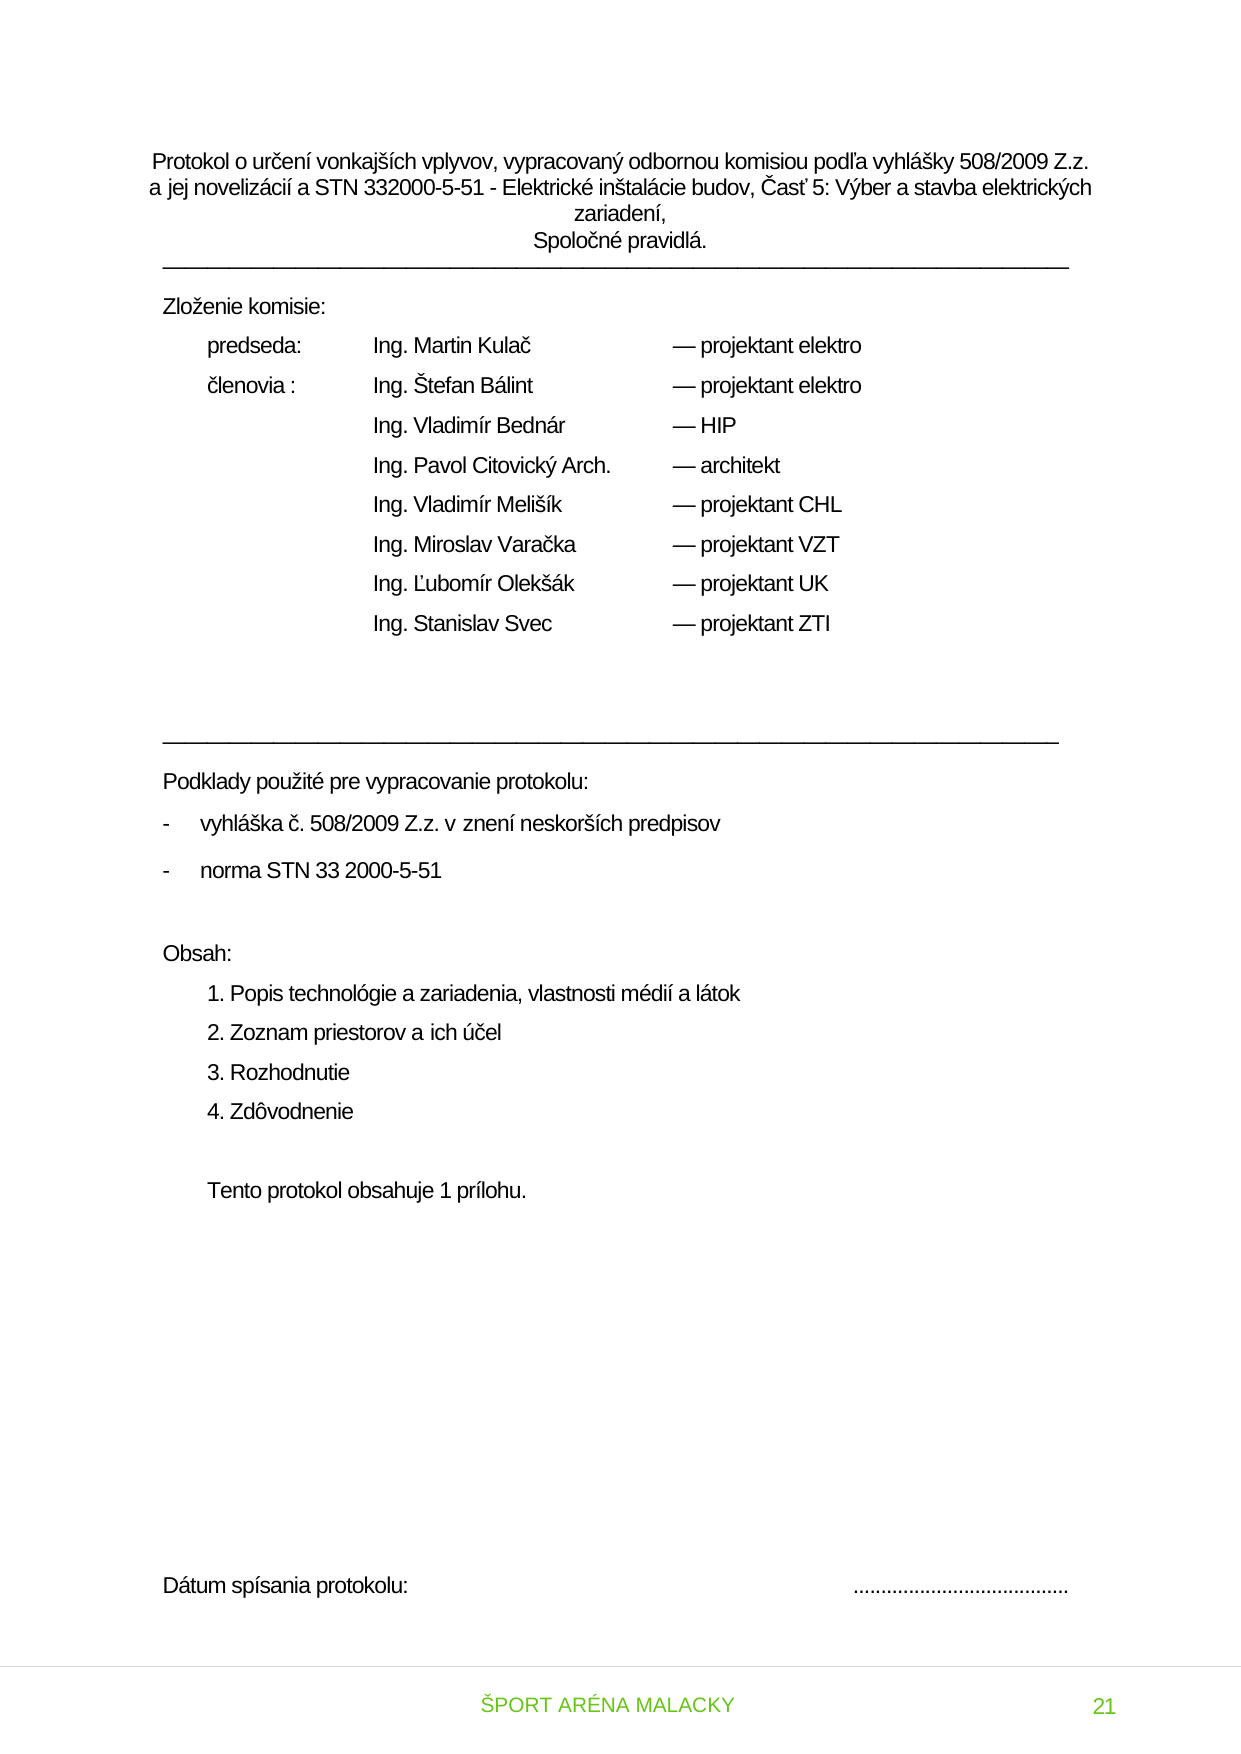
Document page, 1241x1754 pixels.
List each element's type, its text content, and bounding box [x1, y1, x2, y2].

text Podklady použité pre vypracovanie protokolu: [162, 768, 1079, 794]
text 1. Popis technológie a zariadenia, vlastnosti médií a látok [207, 980, 1079, 1006]
list norma STN 33 2000-5-51 [162, 854, 1079, 885]
text predseda: Ing. Martin Kulač — projektant elektro [162, 332, 1079, 358]
text 2. Zoznam priestorov a ich účel [207, 1019, 1079, 1046]
text 4. Zdôvodnenie [207, 1098, 1079, 1124]
text Protokol o určení vonkajších vplyvov, vypracovaný odbornou komisiou podľa vyhlášky 508/2009 Z.z. a jej novelizácií a STN 332000-5-51 - Elektrické inštalácie budov, Časť 5: Výber a stavba elektrických zariadení, [148, 148, 1093, 227]
text ————————————————————————————————————————— [162, 253, 1079, 279]
text 3. Rozhodnutie [207, 1059, 1079, 1085]
text Ing. Pavol Citovický Arch. — architekt [314, 452, 1093, 478]
list vyhláška č. 508/2009 Z.z. v znení neskorších predpisov [162, 807, 1079, 838]
text ————————————————————————————————————————– [162, 728, 1079, 754]
text Ing. Vladimír Bednár — HIP [314, 412, 1093, 439]
text Obsah: [162, 940, 1079, 967]
text Ing. Vladimír Melišík — projektant CHL [314, 491, 1093, 518]
text členovia : Ing. Štefan Bálint — projektant elektro [148, 372, 1093, 398]
text Dátum spísania protokolu: ....................................... [162, 1572, 1079, 1598]
text Ing. Stanislav Svec — projektant ZTI [314, 610, 1093, 636]
text Ing. Ľubomír Olekšák — projektant UK [314, 570, 1093, 597]
text Ing. Miroslav Varačka — projektant VZT [314, 531, 1093, 557]
text Tento protokol obsahuje 1 prílohu. [207, 1177, 1079, 1203]
text Zloženie komisie: [162, 293, 1079, 319]
text Spoločné pravidlá. [148, 227, 1093, 253]
